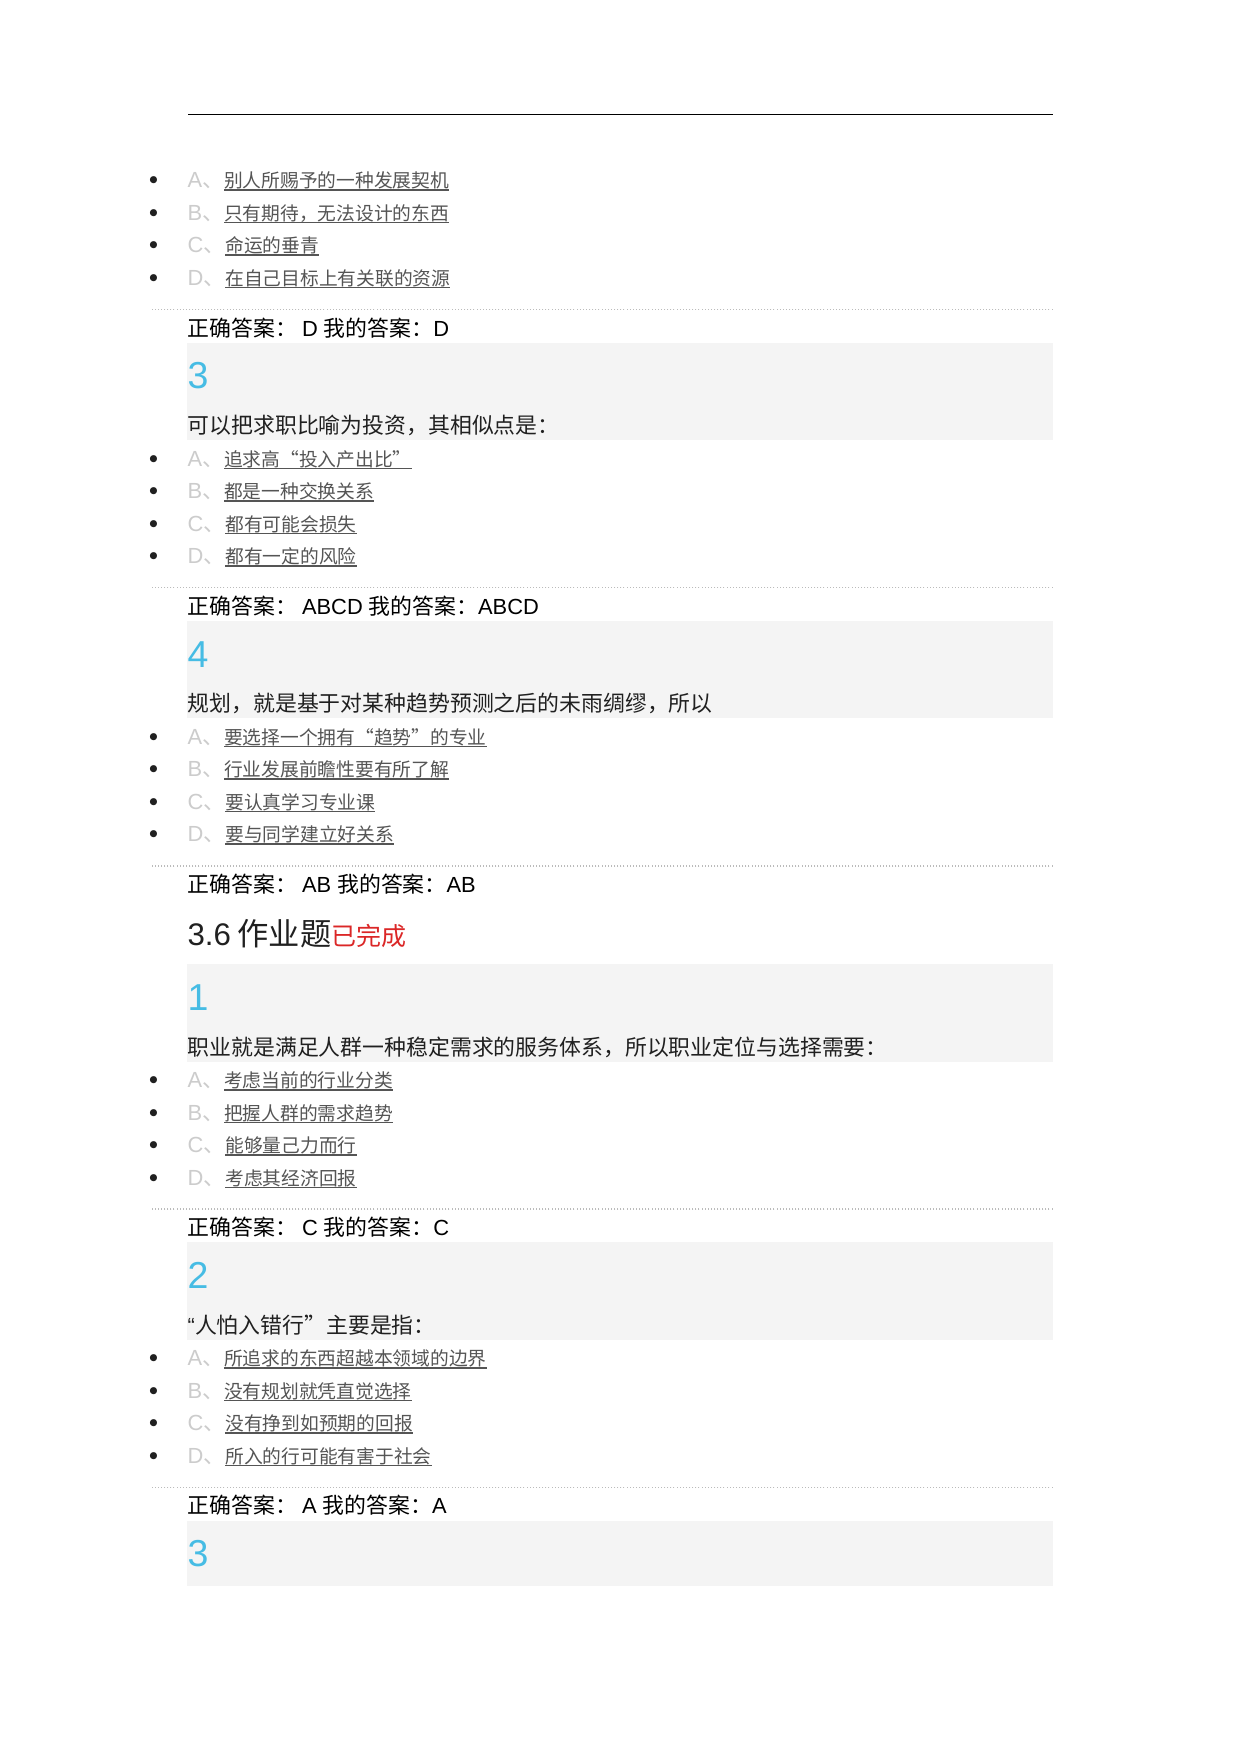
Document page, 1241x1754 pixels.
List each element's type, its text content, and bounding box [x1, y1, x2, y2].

list A、别人所赐予的一种发展契机 [150, 162, 1053, 194]
list B、没有规划就凭直觉选择 [150, 1372, 1053, 1405]
list D、所入的行可能有害于社会 [150, 1437, 1053, 1488]
text 可以把求职比喻为投资，其相似点是： [187, 408, 1053, 440]
list B、行业发展前瞻性要有所了解 [150, 751, 1053, 783]
list D、都有一定的风险 [150, 538, 1053, 588]
list A、要选择一个拥有“趋势”的专业 [150, 718, 1053, 751]
text 职业就是满足人群一种稳定需求的服务体系，所以职业定位与选择需要： [187, 1029, 1053, 1062]
text 正确答案： A 我的答案：A [187, 1488, 1053, 1521]
list D、考虑其经济回报 [150, 1159, 1053, 1210]
subtitle 3.6作业题已完成 [187, 899, 1053, 964]
text 1 [187, 964, 1053, 1029]
text 4 [187, 621, 1053, 686]
text 正确答案： AB 我的答案：AB [187, 867, 1053, 899]
text 正确答案： D 我的答案：D [187, 310, 1053, 343]
list D、要与同学建立好关系 [150, 816, 1053, 867]
text 3 [187, 1521, 1053, 1586]
list D、在自己目标上有关联的资源 [150, 259, 1053, 310]
list B、把握人群的需求趋势 [150, 1094, 1053, 1127]
list A、所追求的东西超越本领域的边界 [150, 1340, 1053, 1372]
list B、都是一种交换关系 [150, 473, 1053, 505]
text 正确答案： ABCD 我的答案：ABCD [187, 588, 1053, 621]
list C、命运的垂青 [150, 227, 1053, 259]
text 2 [187, 1242, 1053, 1307]
list C、没有挣到如预期的回报 [150, 1405, 1053, 1437]
list C、都有可能会损失 [150, 505, 1053, 538]
list C、能够量己力而行 [150, 1127, 1053, 1159]
list A、考虑当前的行业分类 [150, 1062, 1053, 1094]
list C、要认真学习专业课 [150, 783, 1053, 816]
text 3 [187, 343, 1053, 408]
text “人怕入错行”主要是指： [187, 1307, 1053, 1340]
text 规划，就是基于对某种趋势预测之后的未雨绸缪，所以 [187, 686, 1053, 718]
list B、只有期待，无法设计的东西 [150, 194, 1053, 227]
text 正确答案： C 我的答案：C [187, 1210, 1053, 1242]
list A、追求高“投入产出比” [150, 440, 1053, 473]
